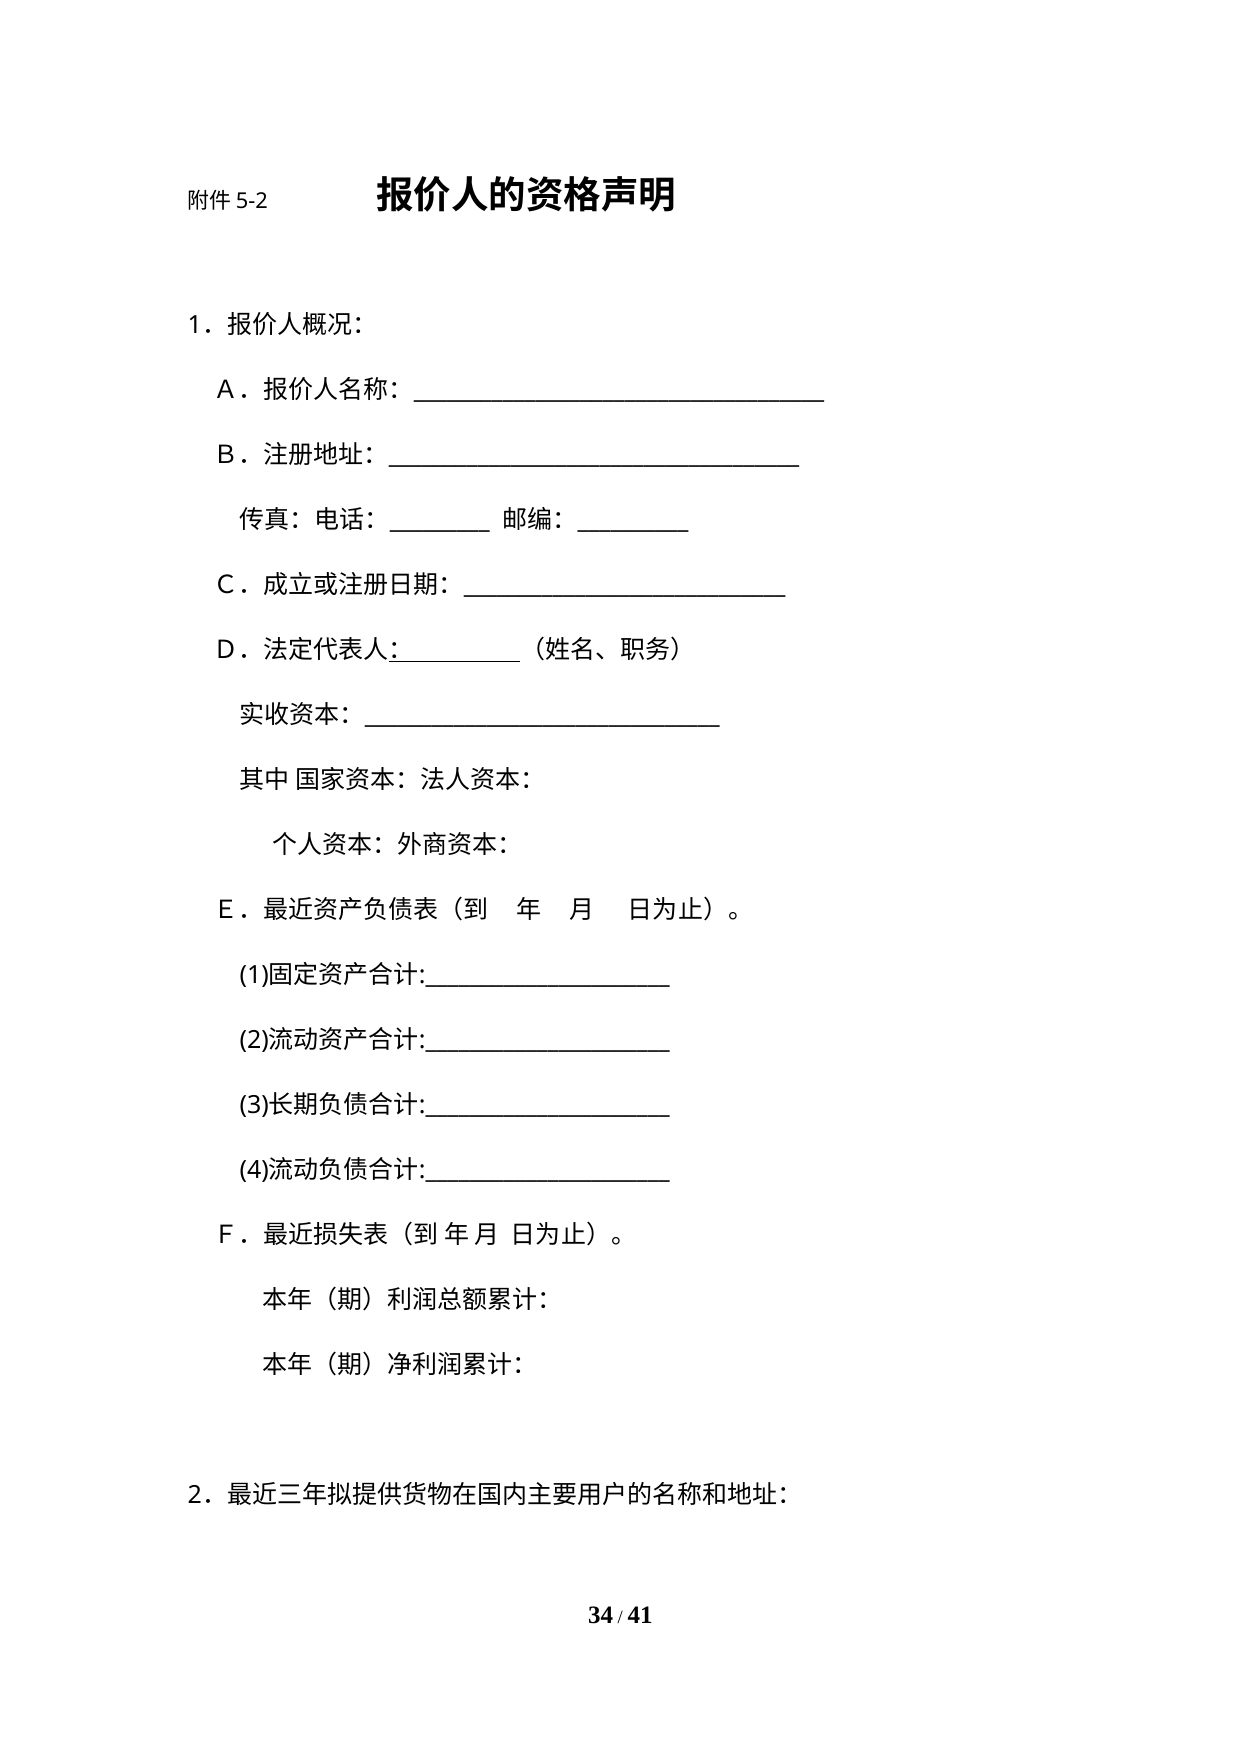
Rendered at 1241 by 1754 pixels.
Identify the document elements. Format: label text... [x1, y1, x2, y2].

text 个人资本：外商资本： [187, 810, 1053, 875]
text 本年（期）净利润累计： [187, 1330, 1053, 1395]
text Ｂ．注册地址：_____________________________________ [187, 420, 1053, 485]
text 本年（期）利润总额累计： [187, 1265, 1053, 1330]
text 其中 国家资本：法人资本： [187, 745, 1053, 810]
text (1)固定资产合计:______________________ [187, 940, 1053, 1005]
text 1．报价人概况： [187, 290, 1053, 355]
text Ｆ．最近损失表（到 年 月 日为止）。 [187, 1200, 1053, 1265]
text 2．最近三年拟提供货物在国内主要用户的名称和地址： [187, 1460, 1053, 1525]
text (2)流动资产合计:______________________ [187, 1005, 1053, 1070]
text Ｅ．最近资产负债表（到 年 月 日为止）。 [187, 875, 1053, 940]
text 附件5-2 报价人的资格声明 [187, 160, 1053, 225]
text (4)流动负债合计:______________________ [187, 1135, 1053, 1200]
text 传真：电话：_________ 邮编：__________ [187, 485, 1053, 550]
text Ｃ．成立或注册日期：_____________________________ [187, 550, 1053, 615]
text (3)长期负债合计:______________________ [187, 1070, 1053, 1135]
text Ａ．报价人名称：_____________________________________ [187, 355, 1053, 420]
text Ｄ．法定代表人： （姓名、职务） [187, 615, 1053, 680]
text 实收资本：________________________________ [187, 680, 1053, 745]
